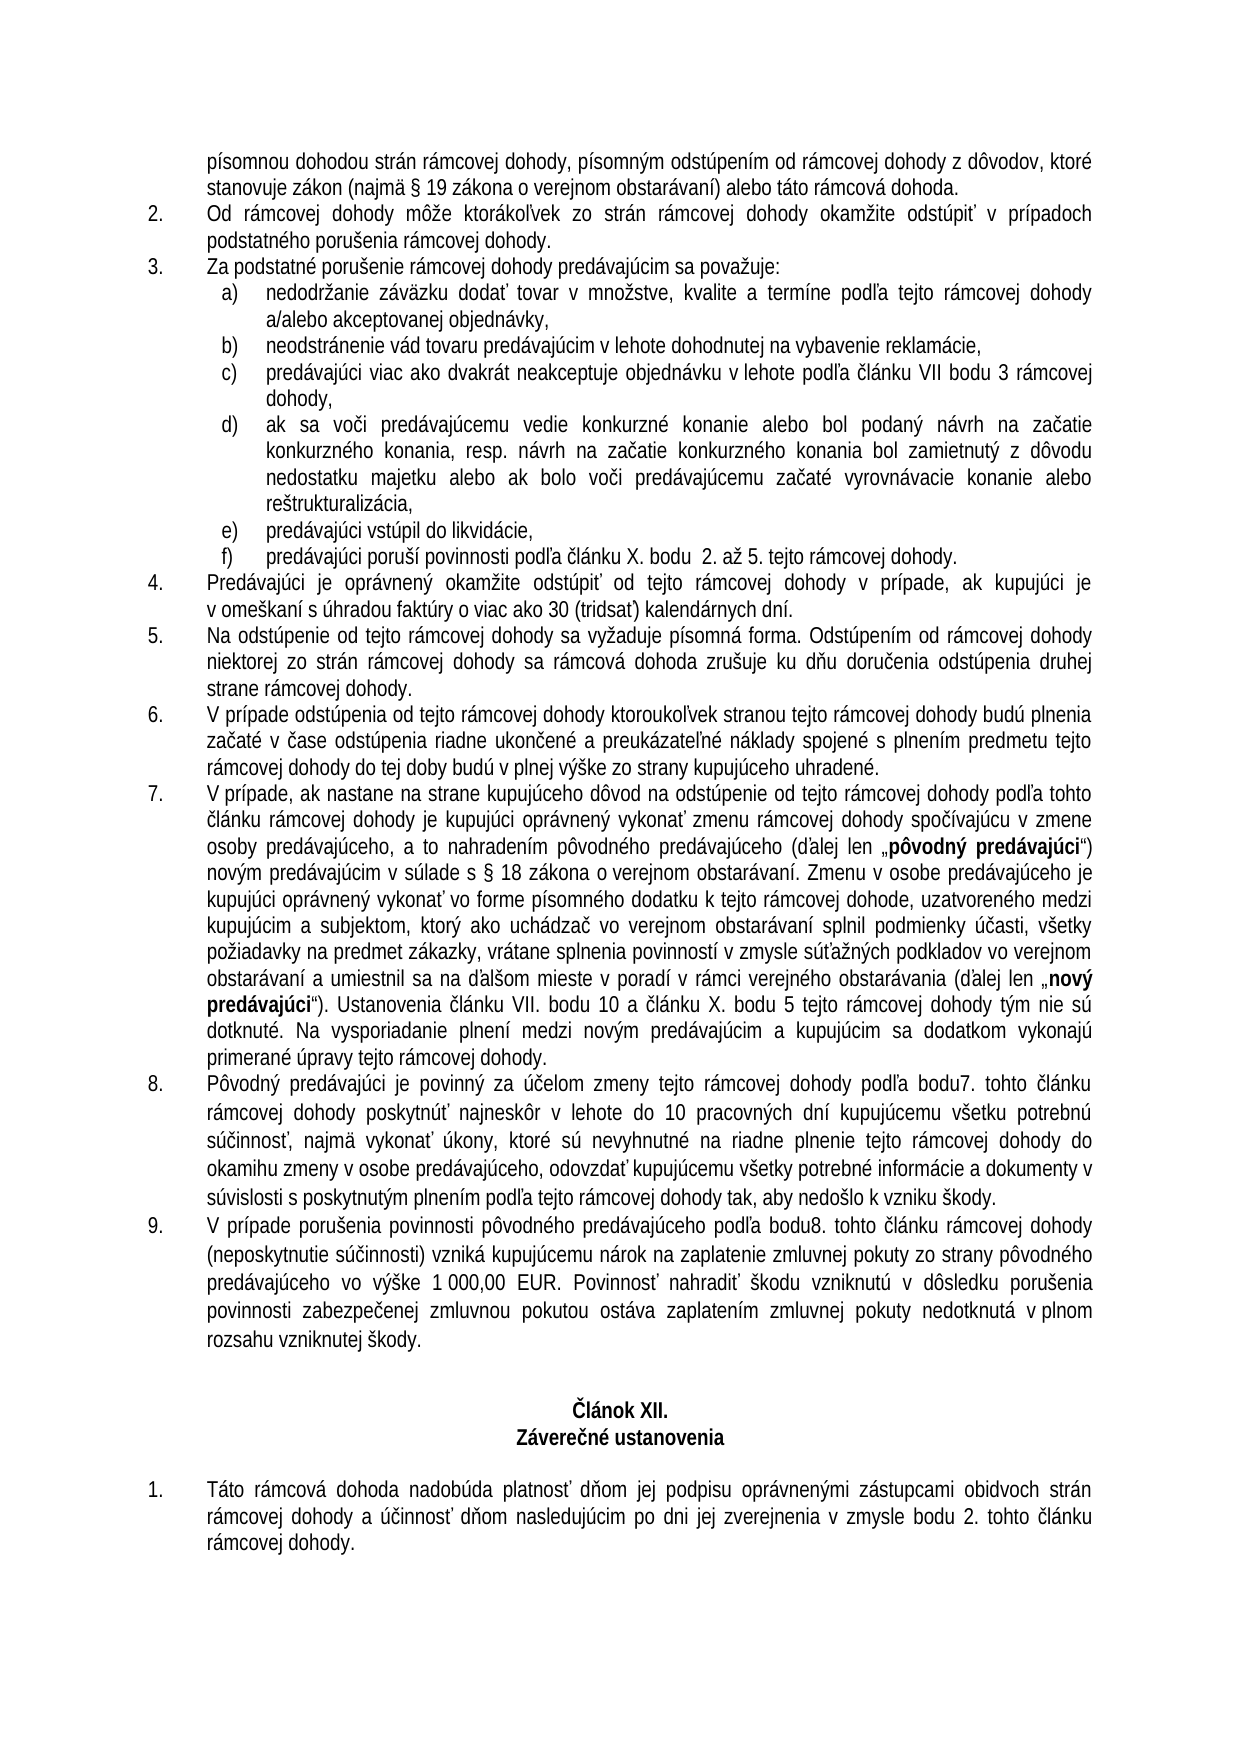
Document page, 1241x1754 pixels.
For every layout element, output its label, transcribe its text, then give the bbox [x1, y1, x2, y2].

text 5. Na odstúpenie od tejto rámcovej dohody sa vyžaduje písomná forma. Odstúpením od rámcovej dohody niektorej zo strán rámcovej dohody sa rámcová dohoda zrušuje ku dňu doručenia odstúpenia druhej strane rámcovej dohody. [148, 622, 1093, 701]
text Záverečné ustanovenia [148, 1424, 1093, 1450]
text c) predávajúci viac ako dvakrát neakceptuje objednávku v lehote podľa článku VII bodu 3 rámcovej dohody, [221, 358, 1093, 411]
text e) predávajúci vstúpil do likvidácie, [221, 517, 1093, 543]
text 6. V prípade odstúpenia od tejto rámcovej dohody ktoroukoľvek stranou tejto rámcovej dohody budú plnenia začaté v čase odstúpenia riadne ukončené a preukázateľné náklady spojené s plnením predmetu tejto rámcovej dohody do tej doby budú v plnej výške zo strany kupujúceho uhradené. [148, 701, 1093, 780]
text Článok XII. [148, 1397, 1093, 1424]
text b) neodstránenie vád tovaru predávajúcim v lehote dohodnutej na vybavenie reklamácie, [221, 332, 1093, 358]
text 4. Predávajúci je oprávnený okamžite odstúpiť od tejto rámcovej dohody v prípade, ak kupujúci je v omeškaní s úhradou faktúry o viac ako 30 (tridsať) kalendárnych dní. [148, 569, 1093, 622]
text a) nedodržanie záväzku dodať tovar v množstve, kvalite a termíne podľa tejto rámcovej dohody a/alebo akceptovanej objednávky, [221, 279, 1093, 332]
text 3. Za podstatné porušenie rámcovej dohody predávajúcim sa považuje: [148, 253, 1093, 279]
text 9. V prípade porušenia povinnosti pôvodného predávajúceho podľa bodu8. tohto článku rámcovej dohody (neposkytnutie súčinnosti) vzniká kupujúcemu nárok na zaplatenie zmluvnej pokuty zo strany pôvodného predávajúceho vo výške 1 000,00 EUR. Povinnosť nahradiť škodu vzniknutú v dôsledku porušenia povinnosti zabezpečenej zmluvnou pokutou ostáva zaplatením zmluvnej pokuty nedotknutá v plnom rozsahu vzniknutej škody. [148, 1212, 1093, 1352]
text 7. V prípade, ak nastane na strane kupujúceho dôvod na odstúpenie od tejto rámcovej dohody podľa tohto článku rámcovej dohody je kupujúci oprávnený vykonať zmenu rámcovej dohody spočívajúcu v zmene osoby predávajúceho, a to nahradením pôvodného predávajúceho (ďalej len „pôvodný predávajúci“) novým predávajúcim v súlade s § 18 zákona o verejnom obstarávaní. Zmenu v osobe predávajúceho je kupujúci oprávnený vykonať vo forme písomného dodatku k tejto rámcovej dohode, uzatvoreného medzi kupujúcim a subjektom, ktorý ako uchádzač vo verejnom obstarávaní splnil podmienky účasti, všetky požiadavky na predmet zákazky, vrátane splnenia povinností v zmysle súťažných podkladov vo verejnom obstarávaní a umiestnil sa na ďalšom mieste v poradí v rámci verejného obstarávania (ďalej len „nový predávajúci“). Ustanovenia článku VII. bodu 10 a článku X. bodu 5 tejto rámcovej dohody tým nie sú dotknuté. Na vysporiadanie plnení medzi novým predávajúcim a kupujúcim sa dodatkom vykonajú primerané úpravy tejto rámcovej dohody. [148, 780, 1093, 1070]
text f) predávajúci poruší povinnosti podľa článku X. bodu 2. až 5. tejto rámcovej dohody. [221, 543, 1093, 569]
text d) ak sa voči predávajúcemu vedie konkurzné konanie alebo bol podaný návrh na začatie konkurzného konania, resp. návrh na začatie konkurzného konania bol zamietnutý z dôvodu nedostatku majetku alebo ak bolo voči predávajúcemu začaté vyrovnávacie konanie alebo reštrukturalizácia, [221, 411, 1093, 517]
text 2. Od rámcovej dohody môže ktorákoľvek zo strán rámcovej dohody okamžite odstúpiť v prípadoch podstatného porušenia rámcovej dohody. [148, 200, 1093, 253]
text 1. Táto rámcová dohoda nadobúda platnosť dňom jej podpisu oprávnenými zástupcami obidvoch strán rámcovej dohody a účinnosť dňom nasledujúcim po dni jej zverejnenia v zmysle bodu 2. tohto článku rámcovej dohody. [148, 1476, 1093, 1556]
text 8. Pôvodný predávajúci je povinný za účelom zmeny tejto rámcovej dohody podľa bodu7. tohto článku rámcovej dohody poskytnúť najneskôr v lehote do 10 pracovných dní kupujúcemu všetku potrebnú súčinnosť, najmä vykonať úkony, ktoré sú nevyhnutné na riadne plnenie tejto rámcovej dohody do okamihu zmeny v osobe predávajúceho, odovzdať kupujúcemu všetky potrebné informácie a dokumenty v súvislosti s poskytnutým plnením podľa tejto rámcovej dohody tak, aby nedošlo k vzniku škody. [148, 1070, 1093, 1210]
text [148, 148, 1093, 200]
